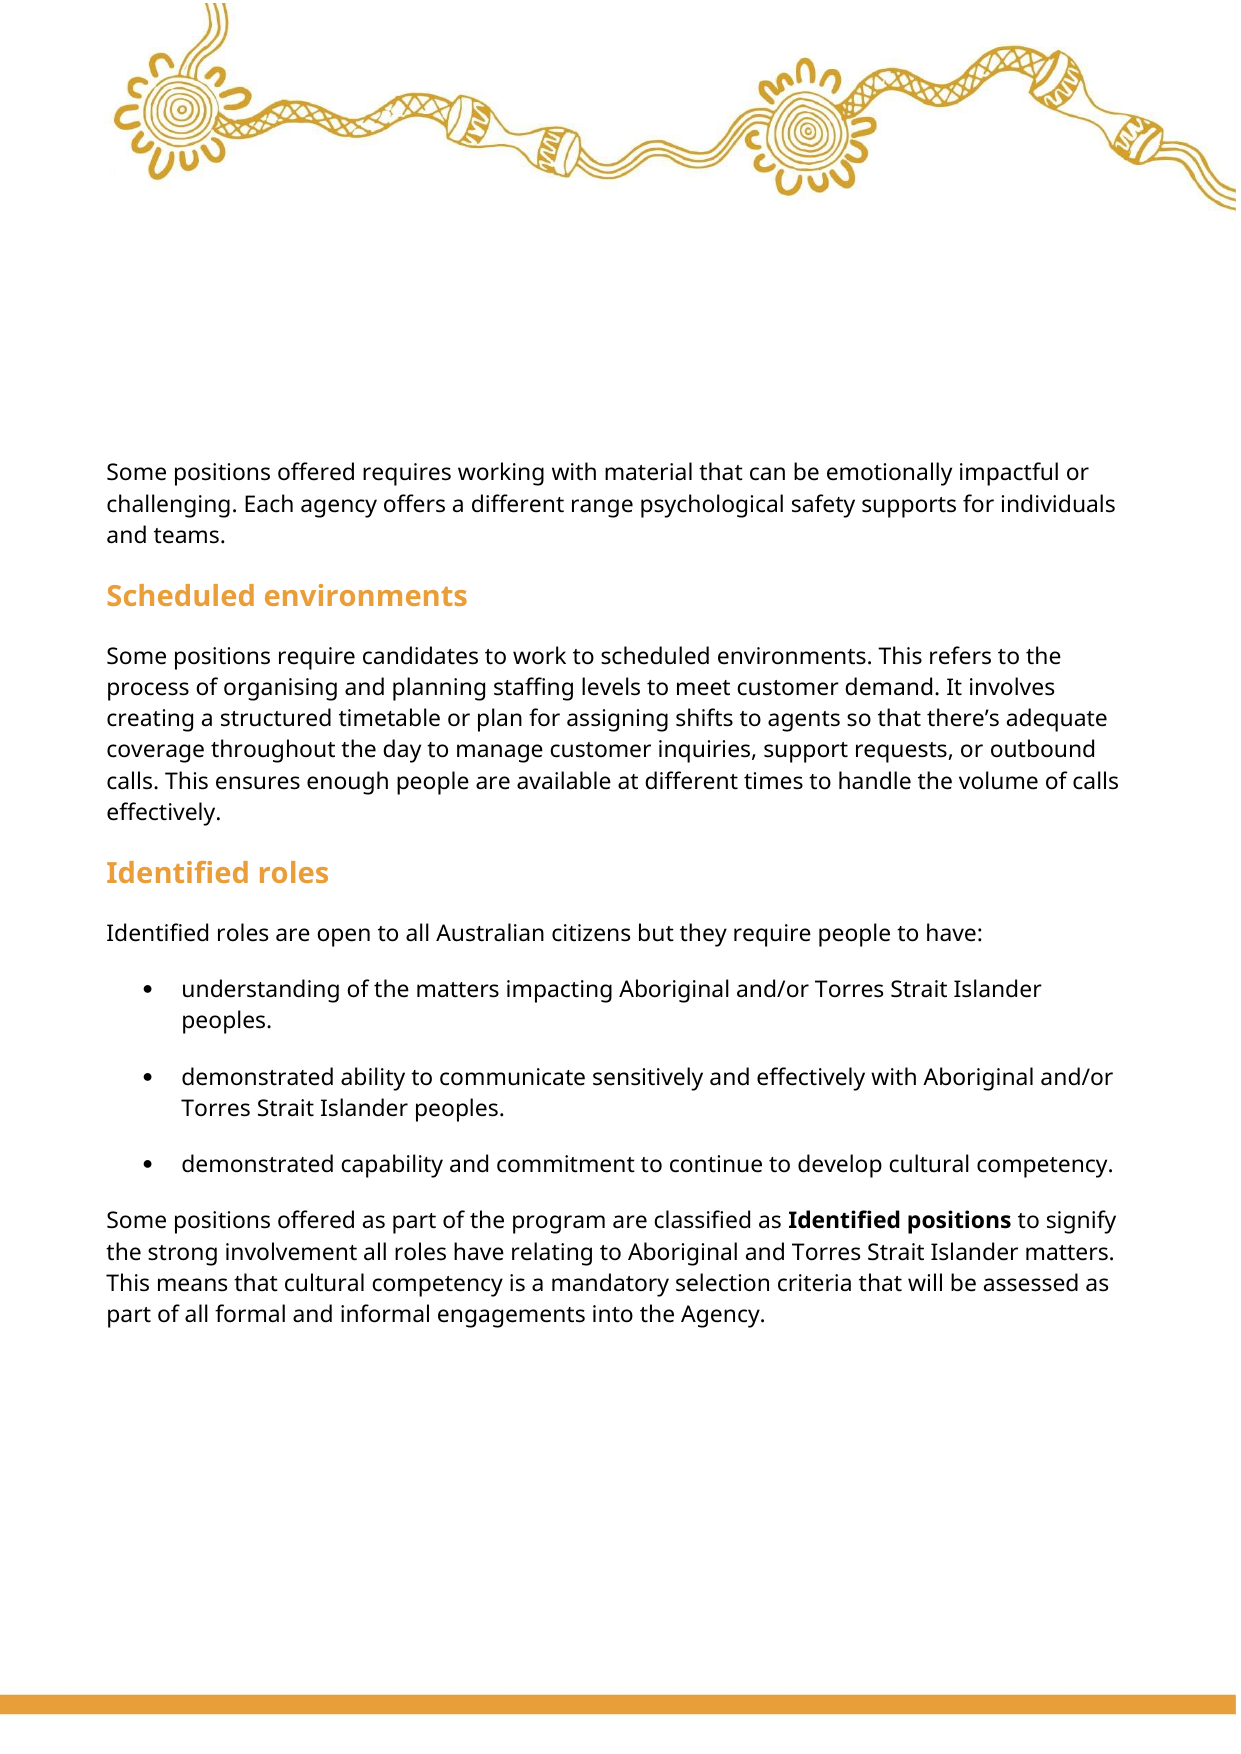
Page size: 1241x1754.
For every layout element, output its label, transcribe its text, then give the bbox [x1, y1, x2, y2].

list understanding of the matters impacting Aboriginal and/or Torres Strait Islander peoples. [144, 973, 1134, 1036]
text Some positions offered requires working with material that can be emotionally impactful or challenging. Each agency offers a different range psychological safety supports for individuals and teams. [106, 456, 1134, 550]
text Identified roles are open to all Australian citizens but they require people to have: [106, 917, 1134, 948]
picture [0, 3, 1236, 1719]
text Scheduled environments [106, 575, 1134, 615]
text Identified roles [106, 852, 1134, 892]
text Some positions offered as part of the program are classified as Identified positions to signify the strong involvement all roles have relating to Aboriginal and Torres Strait Islander matters. This means that cultural competency is a mandatory selection criteria that will be assessed as part of all formal and informal engagements into the Agency. [106, 1204, 1134, 1329]
text Some positions require candidates to work to scheduled environments. This refers to the process of organising and planning staffing levels to meet customer demand. It involves creating a structured timetable or plan for assigning shifts to agents so that there’s adequate coverage throughout the day to manage customer inquiries, support requests, or outbound calls. This ensures enough people are available at different times to handle the volume of calls effectively. [106, 640, 1134, 827]
list demonstrated ability to communicate sensitively and effectively with Aboriginal and/or Torres Strait Islander peoples. [144, 1061, 1134, 1123]
list demonstrated capability and commitment to continue to develop cultural competency. [144, 1148, 1134, 1179]
